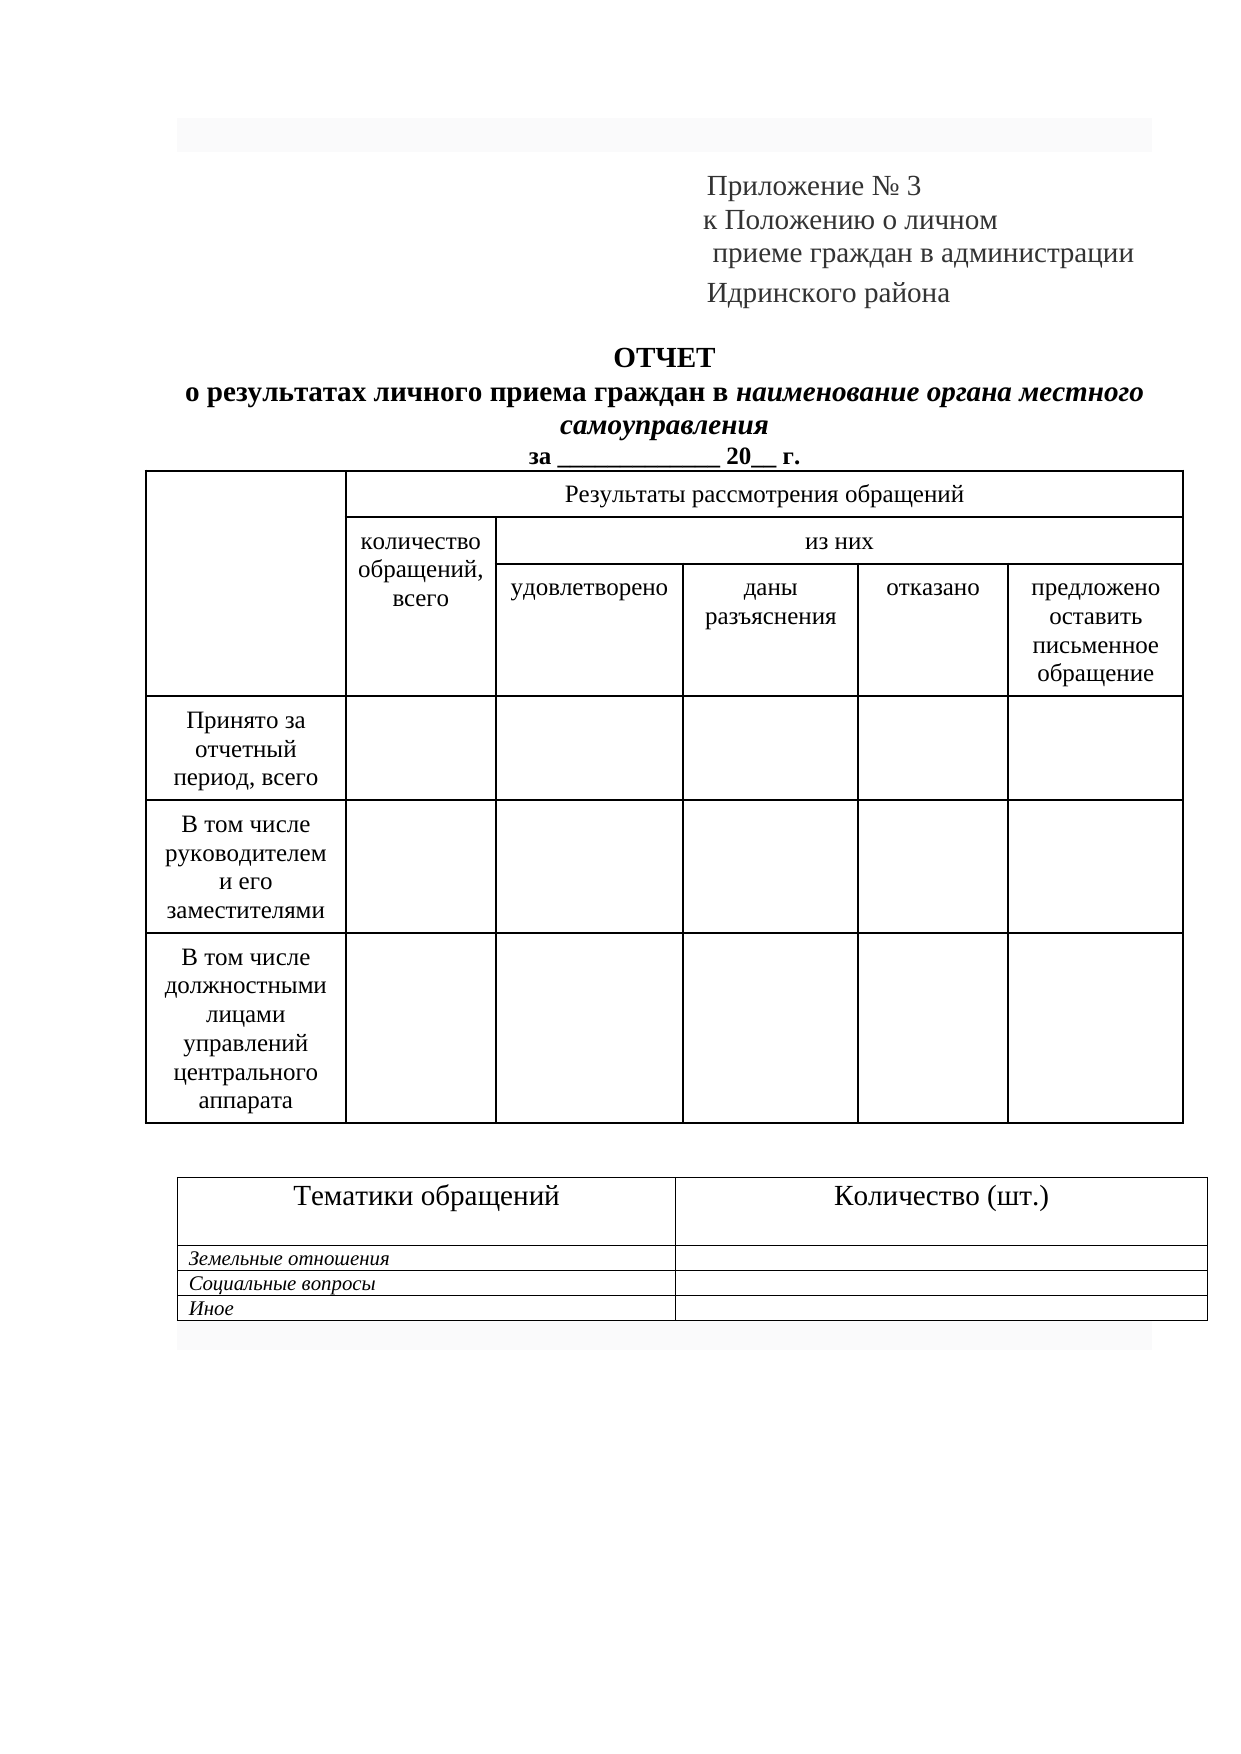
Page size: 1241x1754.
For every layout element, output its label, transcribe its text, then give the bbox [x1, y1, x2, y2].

table_cell даны разъяснения [684, 565, 857, 695]
table_header [147, 472, 345, 695]
table_cell [497, 697, 682, 799]
table_cell Иное [178, 1296, 675, 1320]
text Идринского района [177, 275, 1152, 309]
table_header Результаты рассмотрения обращений [347, 472, 1182, 516]
table_cell Принято за отчетный период, всего [147, 697, 345, 799]
text ОТЧЕТ [177, 340, 1152, 374]
table_cell [859, 697, 1007, 799]
table_cell [347, 801, 495, 932]
text к Положению о личном [177, 202, 1152, 236]
table_cell [1009, 697, 1182, 799]
text за _____________ 20__ г. [177, 441, 1152, 469]
table_cell [684, 801, 857, 932]
text приеме граждан в администрации [177, 236, 1152, 269]
table_cell [676, 1296, 1207, 1320]
table_cell [684, 934, 857, 1122]
table_cell [347, 697, 495, 799]
text о результатах личного приема граждан в наименование органа местного самоуправления [177, 374, 1152, 441]
table_cell В том числе руководителем и его заместителями [147, 801, 345, 932]
table_cell [1009, 934, 1182, 1122]
table_cell [497, 801, 682, 932]
table_cell отказано [859, 565, 1007, 695]
table_cell В том числе должностными лицами управлений центрального аппарата [147, 934, 345, 1122]
table_header Тематики обращений [178, 1178, 675, 1245]
table_cell [497, 934, 682, 1122]
table_cell [676, 1246, 1207, 1270]
table_cell количество обращений, всего [347, 518, 495, 695]
table_cell [676, 1271, 1207, 1295]
table_cell удовлетворено [497, 565, 682, 695]
table_cell Земельные отношения [178, 1246, 675, 1270]
table_cell [684, 697, 857, 799]
table_cell Социальные вопросы [178, 1271, 675, 1295]
text Приложение № 3 [177, 168, 1152, 202]
table_cell [1009, 801, 1182, 932]
table_cell [347, 934, 495, 1122]
table_cell из них [497, 518, 1182, 562]
table_header Количество (шт.) [676, 1178, 1207, 1245]
table_cell [859, 934, 1007, 1122]
table_cell предложено оставить письменное обращение [1009, 565, 1182, 695]
table_cell [859, 801, 1007, 932]
